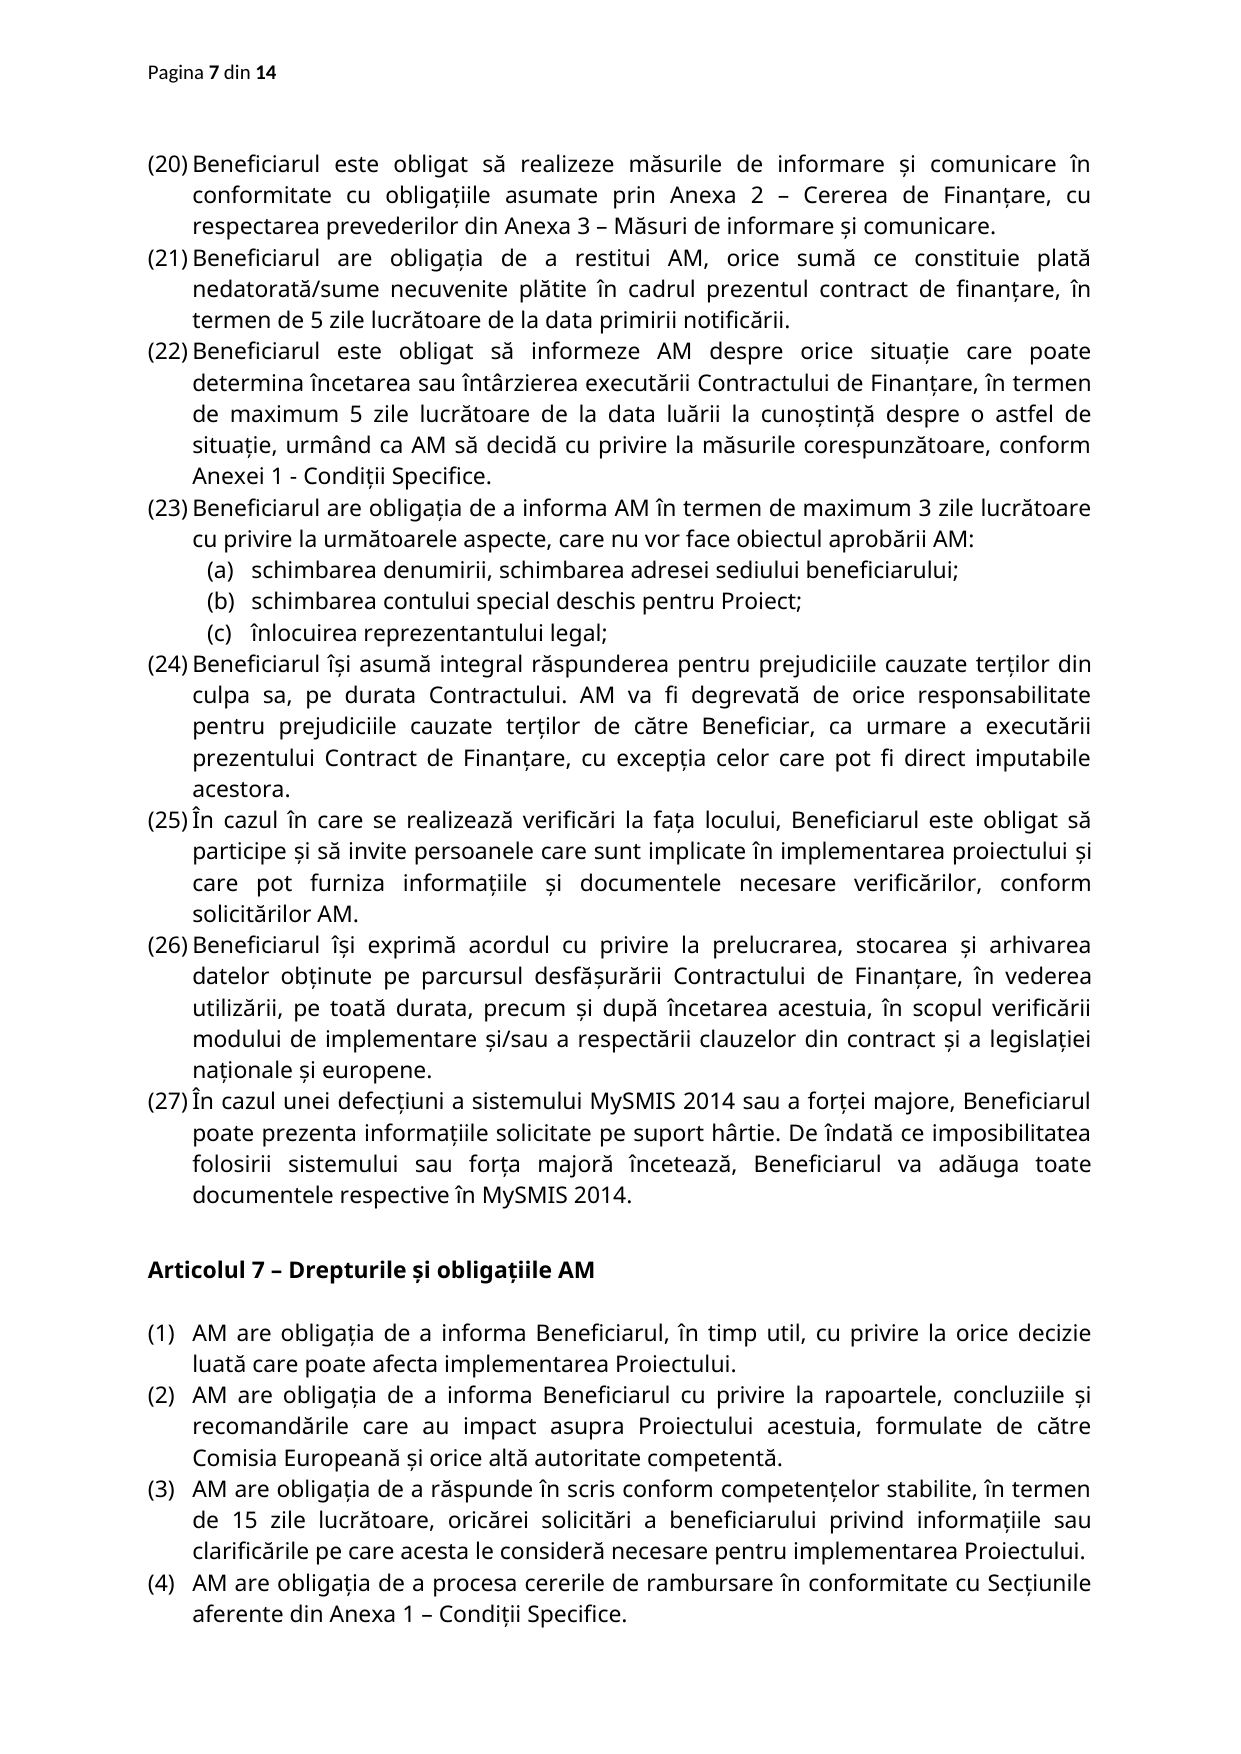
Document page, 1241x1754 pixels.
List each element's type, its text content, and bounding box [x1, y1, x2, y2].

list AM are obligaţia de a informa Beneficiarul cu privire la rapoartele, concluziile şi recomandările care au impact asupra Proiectului acestuia, formulate de către Comisia Europeană şi orice altă autoritate competentă. [148, 1379, 1092, 1473]
list schimbarea denumirii, schimbarea adresei sediului beneficiarului; [207, 554, 1092, 585]
list Beneficiarul își asumă integral răspunderea pentru prejudiciile cauzate terților din culpa sa, pe durata Contractului. AM va fi degrevată de orice responsabilitate pentru prejudiciile cauzate terților de către Beneficiar, ca urmare a executării prezentului Contract de Finanțare, cu excepția celor care pot fi direct imputabile acestora. [148, 648, 1092, 804]
list AM are obligația de a răspunde în scris conform competențelor stabilite, în termen de 15 zile lucrătoare, oricărei solicitări a beneficiarului privind informațiile sau clarificările pe care acesta le consideră necesare pentru implementarea Proiectului. [148, 1473, 1092, 1566]
list În cazul în care se realizează verificări la fața locului, Beneficiarul este obligat să participe și să invite persoanele care sunt implicate în implementarea proiectului și care pot furniza informațiile și documentele necesare verificărilor, conform solicitărilor AM. [148, 804, 1092, 929]
list Beneficiarul își exprimă acordul cu privire la prelucrarea, stocarea şi arhivarea datelor obținute pe parcursul desfășurării Contractului de Finanțare, în vederea utilizării, pe toată durata, precum şi după încetarea acestuia, în scopul verificării modului de implementare şi/sau a respectării clauzelor din contract şi a legislației naționale şi europene. [148, 929, 1092, 1085]
list Beneficiarul are obligația de a restitui AM, orice sumă ce constituie plată nedatorată/sume necuvenite plătite în cadrul prezentul contract de finanțare, în termen de 5 zile lucrătoare de la data primirii notificării. [148, 241, 1092, 335]
list Beneficiarul are obligația de a informa AM în termen de maximum 3 zile lucrătoare cu privire la următoarele aspecte, care nu vor face obiectul aprobării AM: [148, 491, 1092, 554]
list AM are obligația de a procesa cererile de rambursare în conformitate cu Secțiunile aferente din Anexa 1 – Condiții Specifice. [148, 1566, 1092, 1629]
subtitle Articolul 7 – Drepturile și obligațiile AM [148, 1254, 1092, 1285]
list înlocuirea reprezentantului legal; [207, 616, 1092, 648]
list Beneficiarul este obligat să realizeze măsurile de informare şi comunicare în conformitate cu obligațiile asumate prin Anexa 2 – Cererea de Finanțare, cu respectarea prevederilor din Anexa 3 – Măsuri de informare şi comunicare. [148, 148, 1092, 241]
list schimbarea contului special deschis pentru Proiect; [207, 585, 1092, 616]
list În cazul unei defecțiuni a sistemului MySMIS 2014 sau a forței majore, Beneficiarul poate prezenta informațiile solicitate pe suport hârtie. De îndată ce imposibilitatea folosirii sistemului sau forța majoră încetează, Beneficiarul va adăuga toate documentele respective în MySMIS 2014. [148, 1085, 1092, 1210]
list AM are obligaţia de a informa Beneficiarul, în timp util, cu privire la orice decizie luată care poate afecta implementarea Proiectului. [148, 1316, 1092, 1379]
list Beneficiarul este obligat să informeze AM despre orice situație care poate determina încetarea sau întârzierea executării Contractului de Finanțare, în termen de maximum 5 zile lucrătoare de la data luării la cunoștință despre o astfel de situație, urmând ca AM să decidă cu privire la măsurile corespunzătoare, conform Anexei 1 - Condiții Specifice. [148, 335, 1092, 491]
